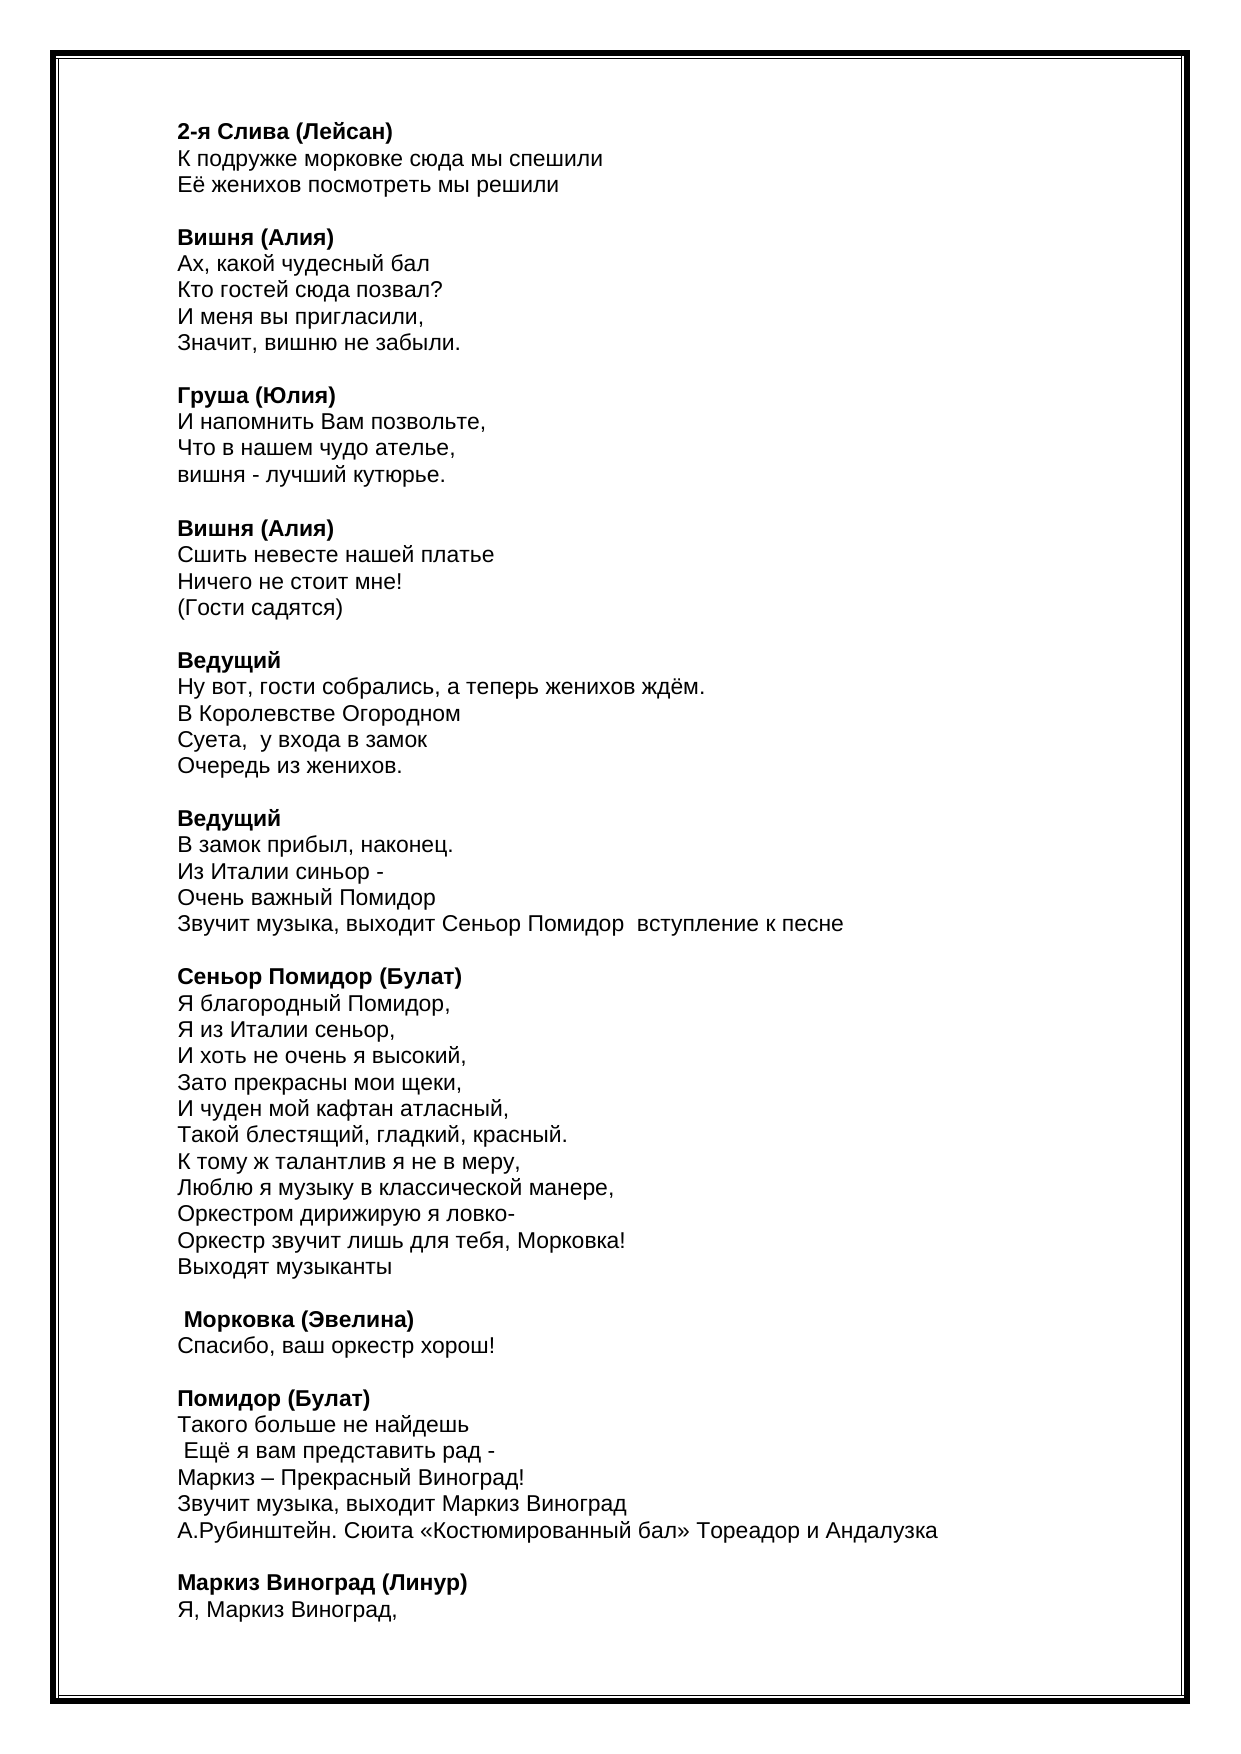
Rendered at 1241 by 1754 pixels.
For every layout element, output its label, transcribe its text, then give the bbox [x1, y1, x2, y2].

text Вишня (Алия) Сшить невесте нашей платье Ничего не стоит мне! (Гости садятся) [177, 515, 1152, 621]
text Помидор (Булат) Такого больше не найдешь [177, 1358, 1152, 1437]
text 2-я Слива (Лейсан) К подружке морковке сюда мы спешили Её женихов посмотреть мы решили [177, 118, 1152, 197]
text Ещё я вам представить рад - Маркиз – Прекрасный Виноград! Звучит музыка, выходит Маркиз Виноград А.Рубинштейн. Сюита «Костюмированный бал» Тореадор и Андалузка [177, 1437, 1152, 1543]
text Морковка (Эвелина) Спасибо, ваш оркестр хорош! [177, 1306, 1152, 1358]
text Груша (Юлия) И напомнить Вам позвольте, Что в нашем чудо ателье, вишня - лучший кутюрье. [177, 382, 1152, 515]
text Ведущий [177, 779, 1152, 831]
text Ведущий Ну вот, гости собрались, а теперь женихов ждём. В Королевстве Огородном Суета, у входа в замок Очередь из женихов. [177, 621, 1152, 779]
text Сеньор Помидор (Булат) Я благородный Помидор, Я из Италии сеньор, И хоть не очень я высокий, Зато прекрасны мои щеки, И чуден мой кафтан атласный, Такой блестящий, гладкий, красный. К тому ж талантлив я не в меру, Люблю я музыку в классической манере, Оркестром дирижирую я ловко- Оркестр звучит лишь для тебя, Морковка! Выходят музыканты [177, 937, 1152, 1279]
text Вишня (Алия) Ах, какой чудесный бал Кто гостей сюда позвал? И меня вы пригласили, Значит, вишню не забыли. [177, 197, 1152, 355]
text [177, 1543, 1152, 1622]
text В замок прибыл, наконец. Из Италии синьор - Очень важный Помидор Звучит музыка, выходит Сеньор Помидор вступление к песне [384, 831, 1152, 937]
